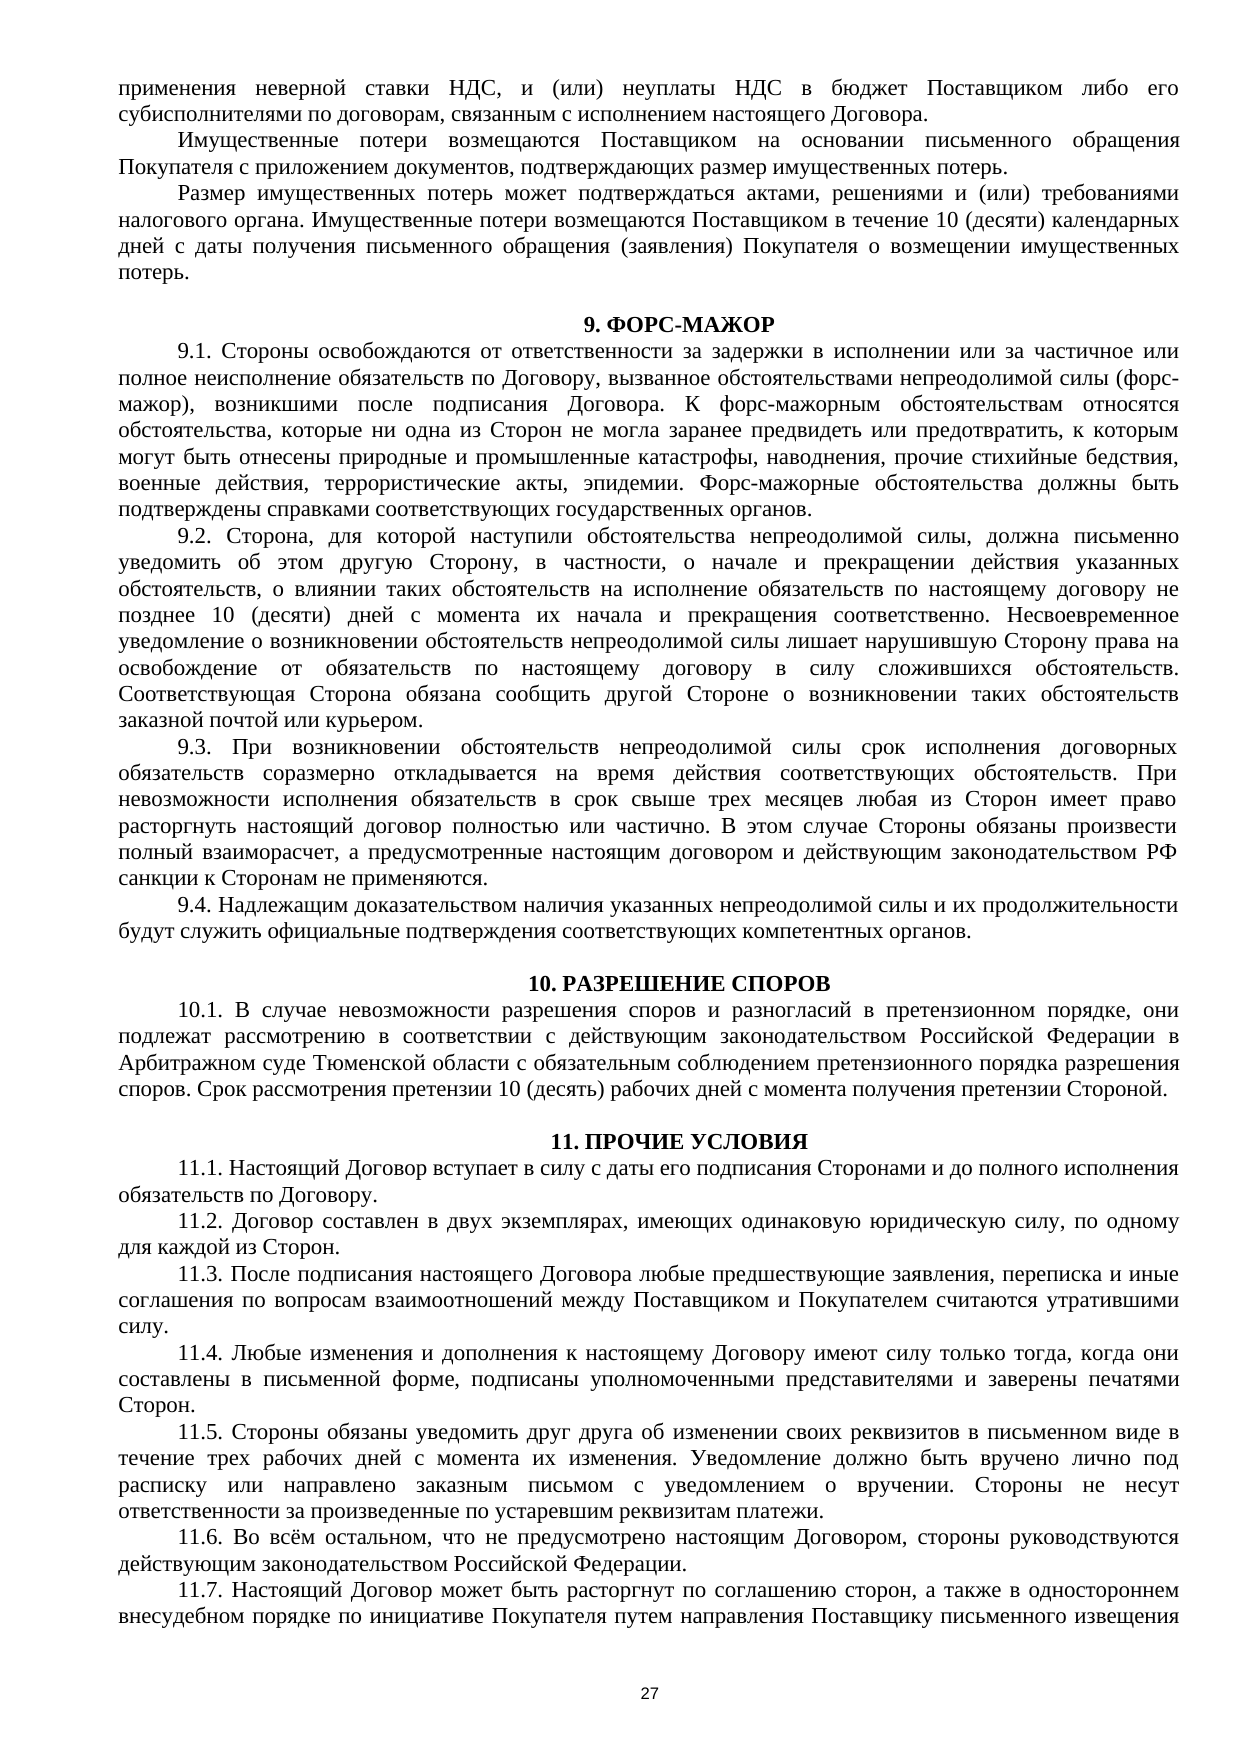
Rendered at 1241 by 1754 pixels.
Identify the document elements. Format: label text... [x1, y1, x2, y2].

text 11.5. Стороны обязаны уведомить друг друга об изменении своих реквизитов в письменном виде в течение трех рабочих дней с момента их изменения. Уведомление должно быть вручено лично под расписку или направлено заказным письмом с уведомлением о вручении. Стороны не несут ответственности за произведенные по устаревшим реквизитам платежи. [118, 1418, 1181, 1523]
text 10.1. В случае невозможности разрешения споров и разногласий в претензионном порядке, они подлежат рассмотрению в соответствии с действующим законодательством Российской Федерации в Арбитражном суде Тюменской области с обязательным соблюдением претензионного порядка разрешения споров. Срок рассмотрения претензии 10 (десять) рабочих дней с момента получения претензии Стороной. [118, 996, 1181, 1102]
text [118, 1576, 1181, 1629]
text 9. ФОРС-МАЖОР [118, 311, 1181, 337]
text 9.3. При возникновении обстоятельств непреодолимой силы срок исполнения договорных обязательств соразмерно откладывается на время действия соответствующих обстоятельств. При невозможности исполнения обязательств в срок свыше трех месяцев любая из Сторон имеет право расторгнуть настоящий договор полностью или частично. В этом случае Стороны обязаны произвести полный взаиморасчет, а предусмотренные настоящим договором и действующим законодательством РФ санкции к Сторонам не применяются. [118, 733, 1179, 891]
text Имущественные потери возмещаются Поставщиком на основании письменного обращения Покупателя с приложением документов, подтверждающих размер имущественных потерь. [118, 127, 1181, 179]
text 11.4. Любые изменения и дополнения к настоящему Договору имеют силу только тогда, когда они составлены в письменной форме, подписаны уполномоченными представителями и заверены печатями Сторон. [118, 1339, 1181, 1418]
text 11.3. После подписания настоящего Договора любые предшествующие заявления, переписка и иные соглашения по вопросам взаимоотношений между Поставщиком и Покупателем считаются утратившими силу. [118, 1260, 1181, 1339]
text 9.1. Стороны освобождаются от ответственности за задержки в исполнении или за частичное или полное неисполнение обязательств по Договору, вызванное обстоятельствами непреодолимой силы (форс-мажор), возникшими после подписания Договора. К форс-мажорным обстоятельствам относятся обстоятельства, которые ни одна из Сторон не могла заранее предвидеть или предотвратить, к которым могут быть отнесены природные и промышленные катастрофы, наводнения, прочие стихийные бедствия, военные действия, террористические акты, эпидемии. Форс-мажорные обстоятельства должны быть подтверждены справками соответствующих государственных органов. [118, 337, 1181, 522]
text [118, 74, 1181, 127]
text 9.4. Надлежащим доказательством наличия указанных непреодолимой силы и их продолжительности будут служить официальные подтверждения соответствующих компетентных органов. [118, 891, 1180, 943]
text Размер имущественных потерь может подтверждаться актами, решениями и (или) требованиями налогового органа. Имущественные потери возмещаются Поставщиком в течение 10 (десяти) календарных дней с даты получения письменного обращения (заявления) Покупателя о возмещении имущественных потерь. [118, 179, 1181, 285]
text 11.6. Во всём остальном, что не предусмотрено настоящим Договором, стороны руководствуются действующим законодательством Российской Федерации. [118, 1523, 1181, 1576]
text 11.1. Настоящий Договор вступает в силу с даты его подписания Сторонами и до полного исполнения обязательств по Договору. [118, 1154, 1181, 1207]
text 11.2. Договор составлен в двух экземплярах, имеющих одинаковую юридическую силу, по одному для каждой из Сторон. [118, 1207, 1181, 1260]
text 9.2. Сторона, для которой наступили обстоятельства непреодолимой силы, должна письменно уведомить об этом другую Сторону, в частности, о начале и прекращении действия указанных обстоятельств, о влиянии таких обстоятельств на исполнение обязательств по настоящему договору не позднее 10 (десяти) дней с момента их начала и прекращения соответственно. Несвоевременное уведомление о возникновении обстоятельств непреодолимой силы лишает нарушившую Сторону права на освобождение от обязательств по настоящему договору в силу сложившихся обстоятельств. Соответствующая Сторона обязана сообщить другой Стороне о возникновении таких обстоятельств заказной почтой или курьером. [118, 522, 1181, 733]
text 10. РАЗРЕШЕНИЕ СПОРОВ [118, 970, 1181, 996]
text 11. ПРОЧИЕ УСЛОВИЯ [118, 1128, 1181, 1154]
